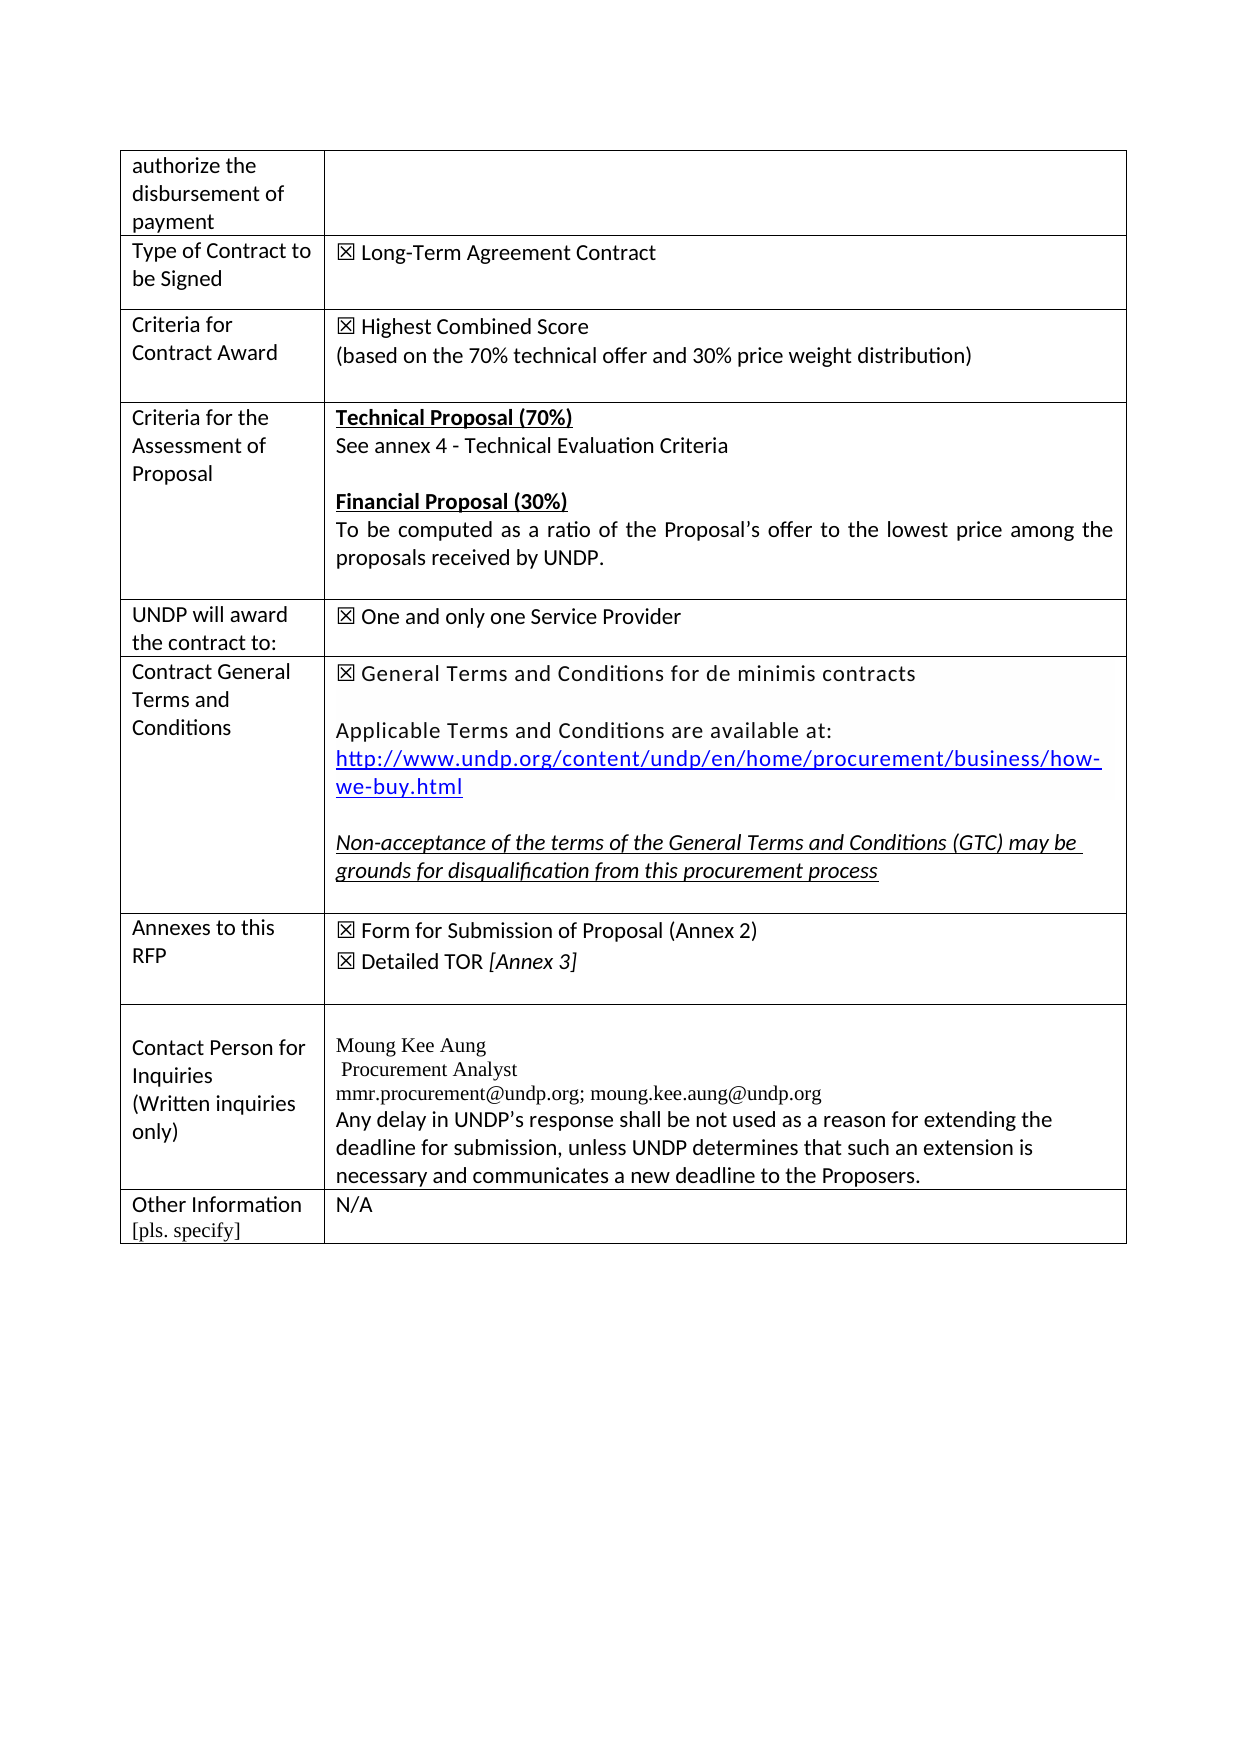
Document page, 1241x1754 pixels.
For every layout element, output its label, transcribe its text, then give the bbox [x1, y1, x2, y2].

table_cell Long-Term Agreement Contract [325, 236, 1126, 309]
table_cell General Terms and Conditions for de minimis contracts Applicable Terms and Conditions are available at: http://www.undp.org/content/undp/en/home/procurement/business/how-we-buy.html Non-acceptance of the terms of the General Terms and Conditions (GTC) may be grounds for disqualification from this procurement process [325, 657, 1126, 912]
table_cell Any delay in UNDP’s response shall be not used as a reason for extending the deadline for submission, unless UNDP determines that such an extension is necessary and communicates a new deadline to the Proposers. [325, 1005, 1126, 1189]
table_cell N/A [325, 1190, 1126, 1242]
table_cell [121, 151, 324, 235]
table_cell One and only one Service Provider [325, 600, 1126, 656]
table_cell Other Information [121, 1190, 324, 1242]
table_cell [325, 151, 1126, 235]
table_cell Criteria for the Assessment of Proposal [121, 403, 324, 599]
table_cell Highest Combined Score (based on the 70% technical offer and 30% price weight distribution) [325, 310, 1126, 402]
table_cell Type of Contract to be Signed [121, 236, 324, 309]
table_cell Contact Person for Inquiries (Written inquiries only) [121, 1005, 324, 1189]
table_cell Annexes to this RFP [121, 914, 324, 1004]
table_cell Technical Proposal (70%) See annex 4 - Technical Evaluation Criteria Financial Proposal (30%) To be computed as a ratio of the Proposal’s offer to the lowest price among the proposals received by UNDP. [325, 403, 1126, 599]
table_cell Contract General Terms and Conditions [121, 657, 324, 912]
table_cell Criteria for Contract Award [121, 310, 324, 402]
table_cell UNDP will award the contract to: [121, 600, 324, 656]
table_cell Form for Submission of Proposal (Annex 2) Detailed TOR [Annex 3] [325, 914, 1126, 1004]
